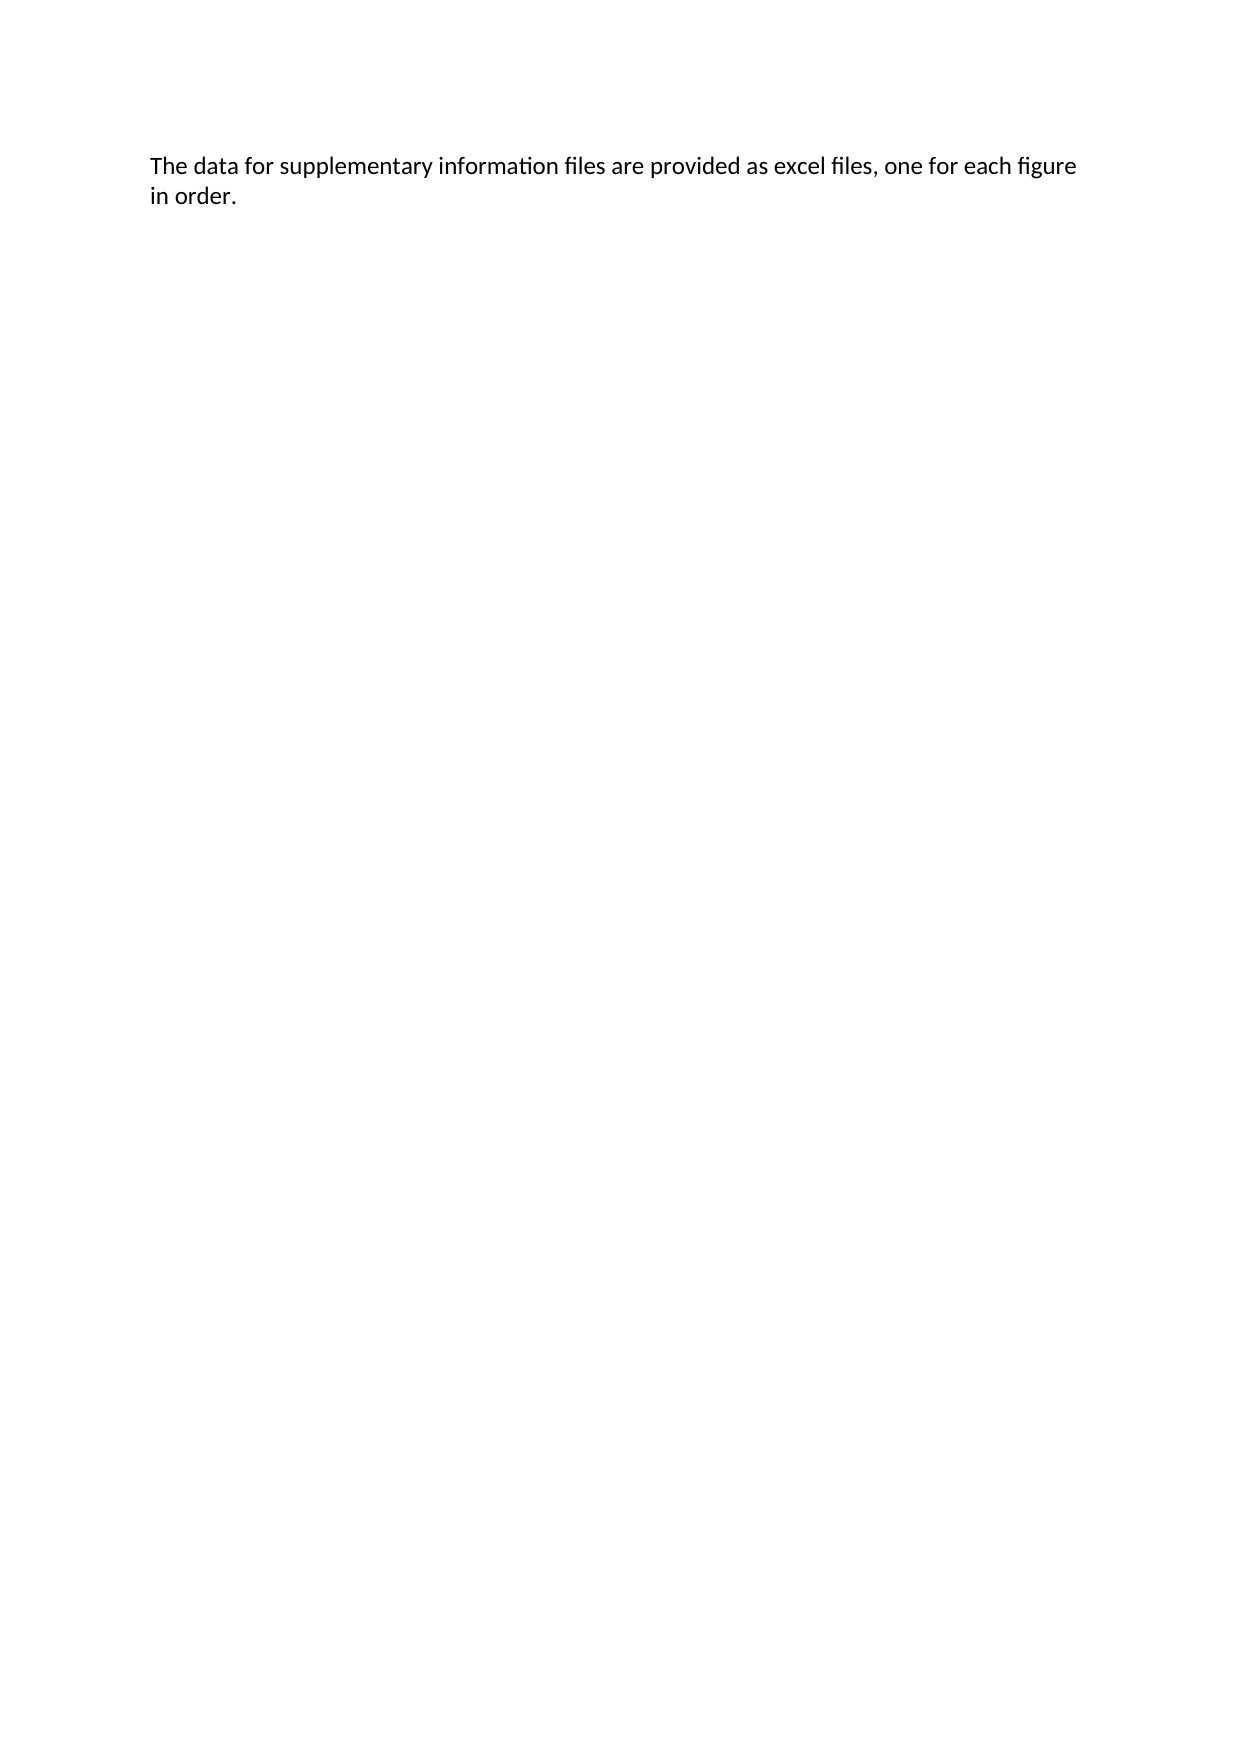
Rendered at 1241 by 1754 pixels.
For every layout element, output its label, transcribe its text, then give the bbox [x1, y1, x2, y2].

text The data for supplementary information files are provided as excel files, one for each figure in order. [150, 150, 1090, 211]
